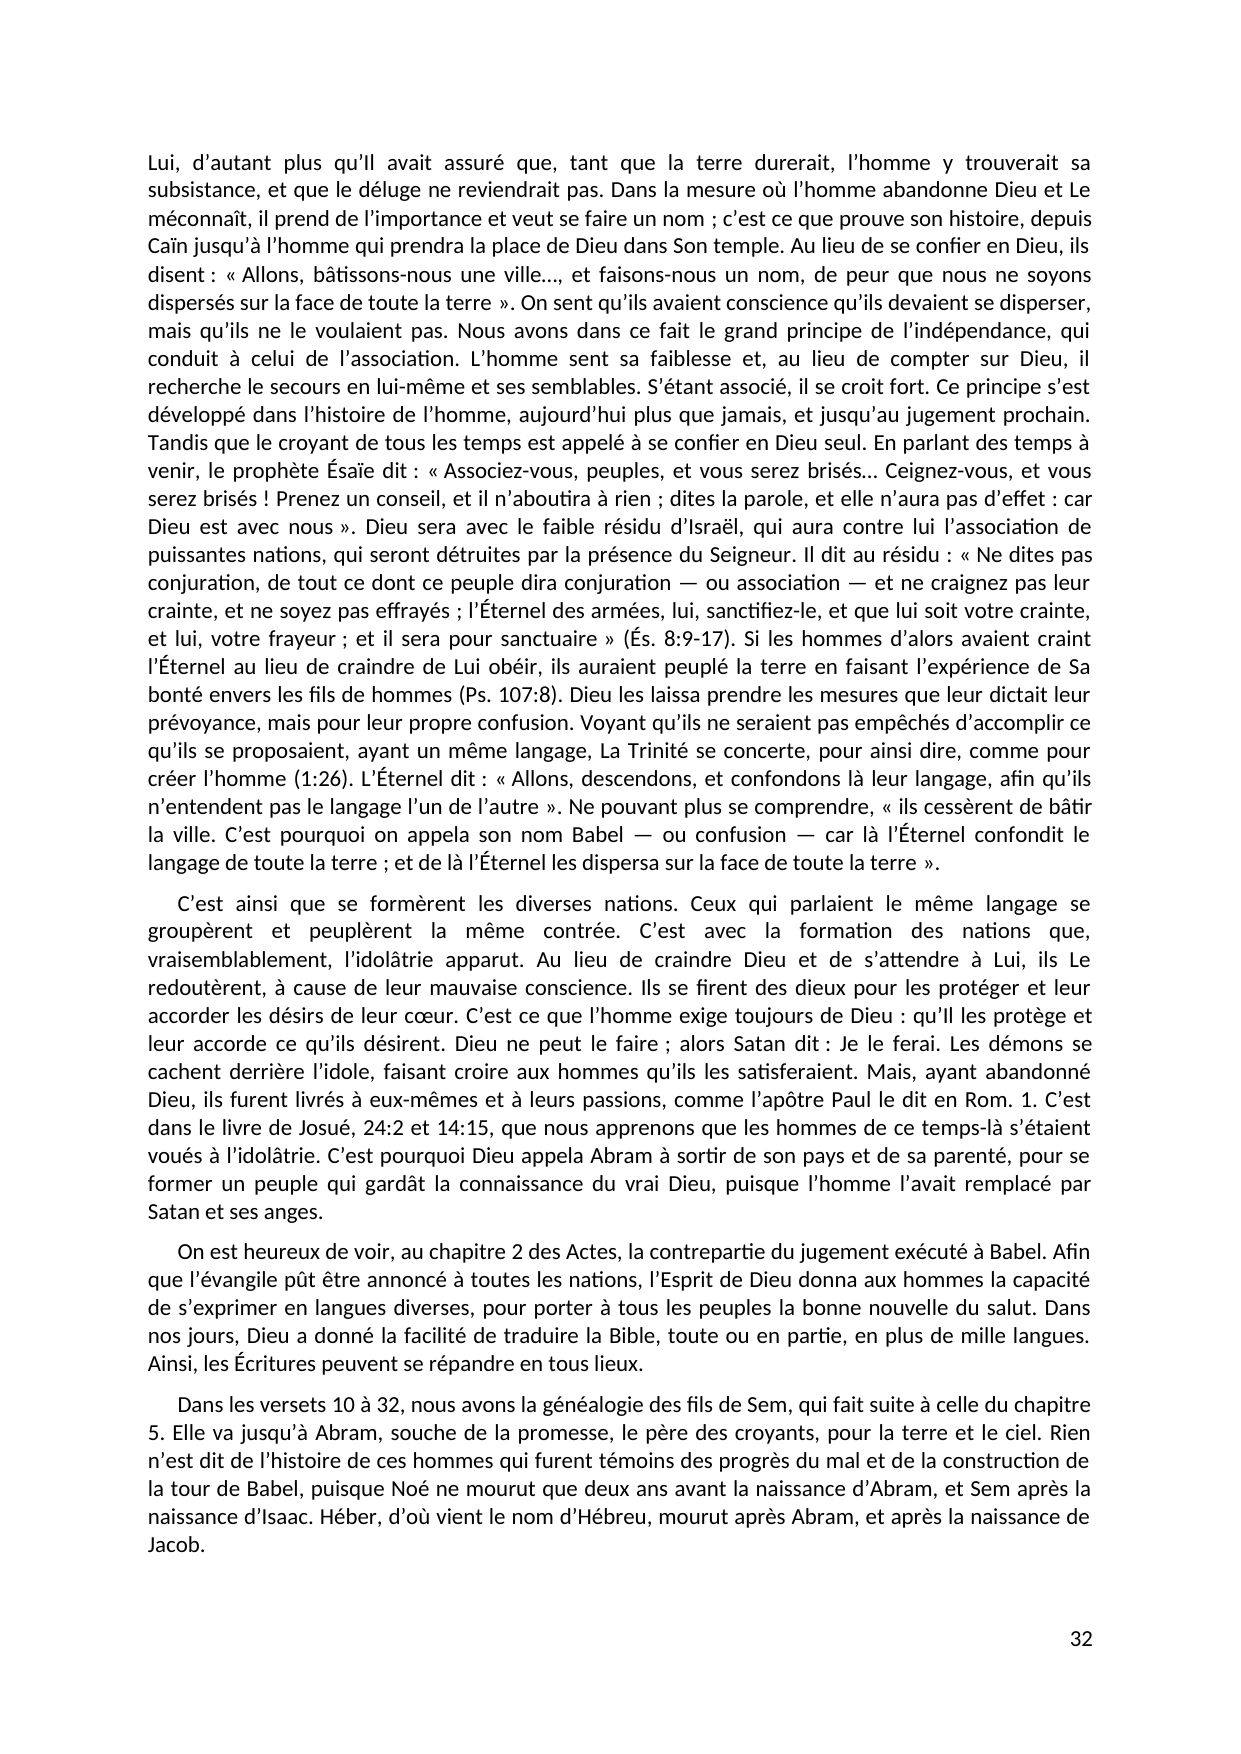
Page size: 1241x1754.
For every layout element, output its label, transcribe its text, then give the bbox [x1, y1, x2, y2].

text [148, 148, 1093, 876]
text C’est ainsi que se formèrent les diverses nations. Ceux qui parlaient le même langage se groupèrent et peuplèrent la même contrée. C’est avec la formation des nations que, vraisemblablement, l’idolâtrie apparut. Au lieu de craindre Dieu et de s’attendre à Lui, ils Le redoutèrent, à cause de leur mauvaise conscience. Ils se firent des dieux pour les protéger et leur accorder les désirs de leur cœur. C’est ce que l’homme exige toujours de Dieu : qu’Il les protège et leur accorde ce qu’ils désirent. Dieu ne peut le faire ; alors Satan dit : Je le ferai. Les démons se cachent derrière l’idole, faisant croire aux hommes qu’ils les satisferaient. Mais, ayant abandonné Dieu, ils furent livrés à eux-mêmes et à leurs passions, comme l’apôtre Paul le dit en Rom. 1. C’est dans le livre de Josué, 24:2 et 14:15, que nous apprenons que les hommes de ce temps-là s’étaient voués à l’idolâtrie. C’est pourquoi Dieu appela Abram à sortir de son pays et de sa parenté, pour se former un peuple qui gardât la connaissance du vrai Dieu, puisque l’homme l’avait remplacé par Satan et ses anges. [148, 889, 1093, 1225]
text Dans les versets 10 à 32, nous avons la généalogie des fils de Sem, qui fait suite à celle du chapitre 5. Elle va jusqu’à Abram, souche de la promesse, le père des croyants, pour la terre et le ciel. Rien n’est dit de l’histoire de ces hommes qui furent témoins des progrès du mal et de la construction de la tour de Babel, puisque Noé ne mourut que deux ans avant la naissance d’Abram, et Sem après la naissance d’Isaac. Héber, d’où vient le nom d’Hébreu, mourut après Abram, et après la naissance de Jacob. [148, 1390, 1093, 1558]
text On est heureux de voir, au chapitre 2 des Actes, la contrepartie du jugement exécuté à Babel. Afin que l’évangile pût être annoncé à toutes les nations, l’Esprit de Dieu donna aux hommes la capacité de s’exprimer en langues diverses, pour porter à tous les peuples la bonne nouvelle du salut. Dans nos jours, Dieu a donné la facilité de traduire la Bible, toute ou en partie, en plus de mille langues. Ainsi, les Écritures peuvent se répandre en tous lieux. [148, 1237, 1093, 1377]
